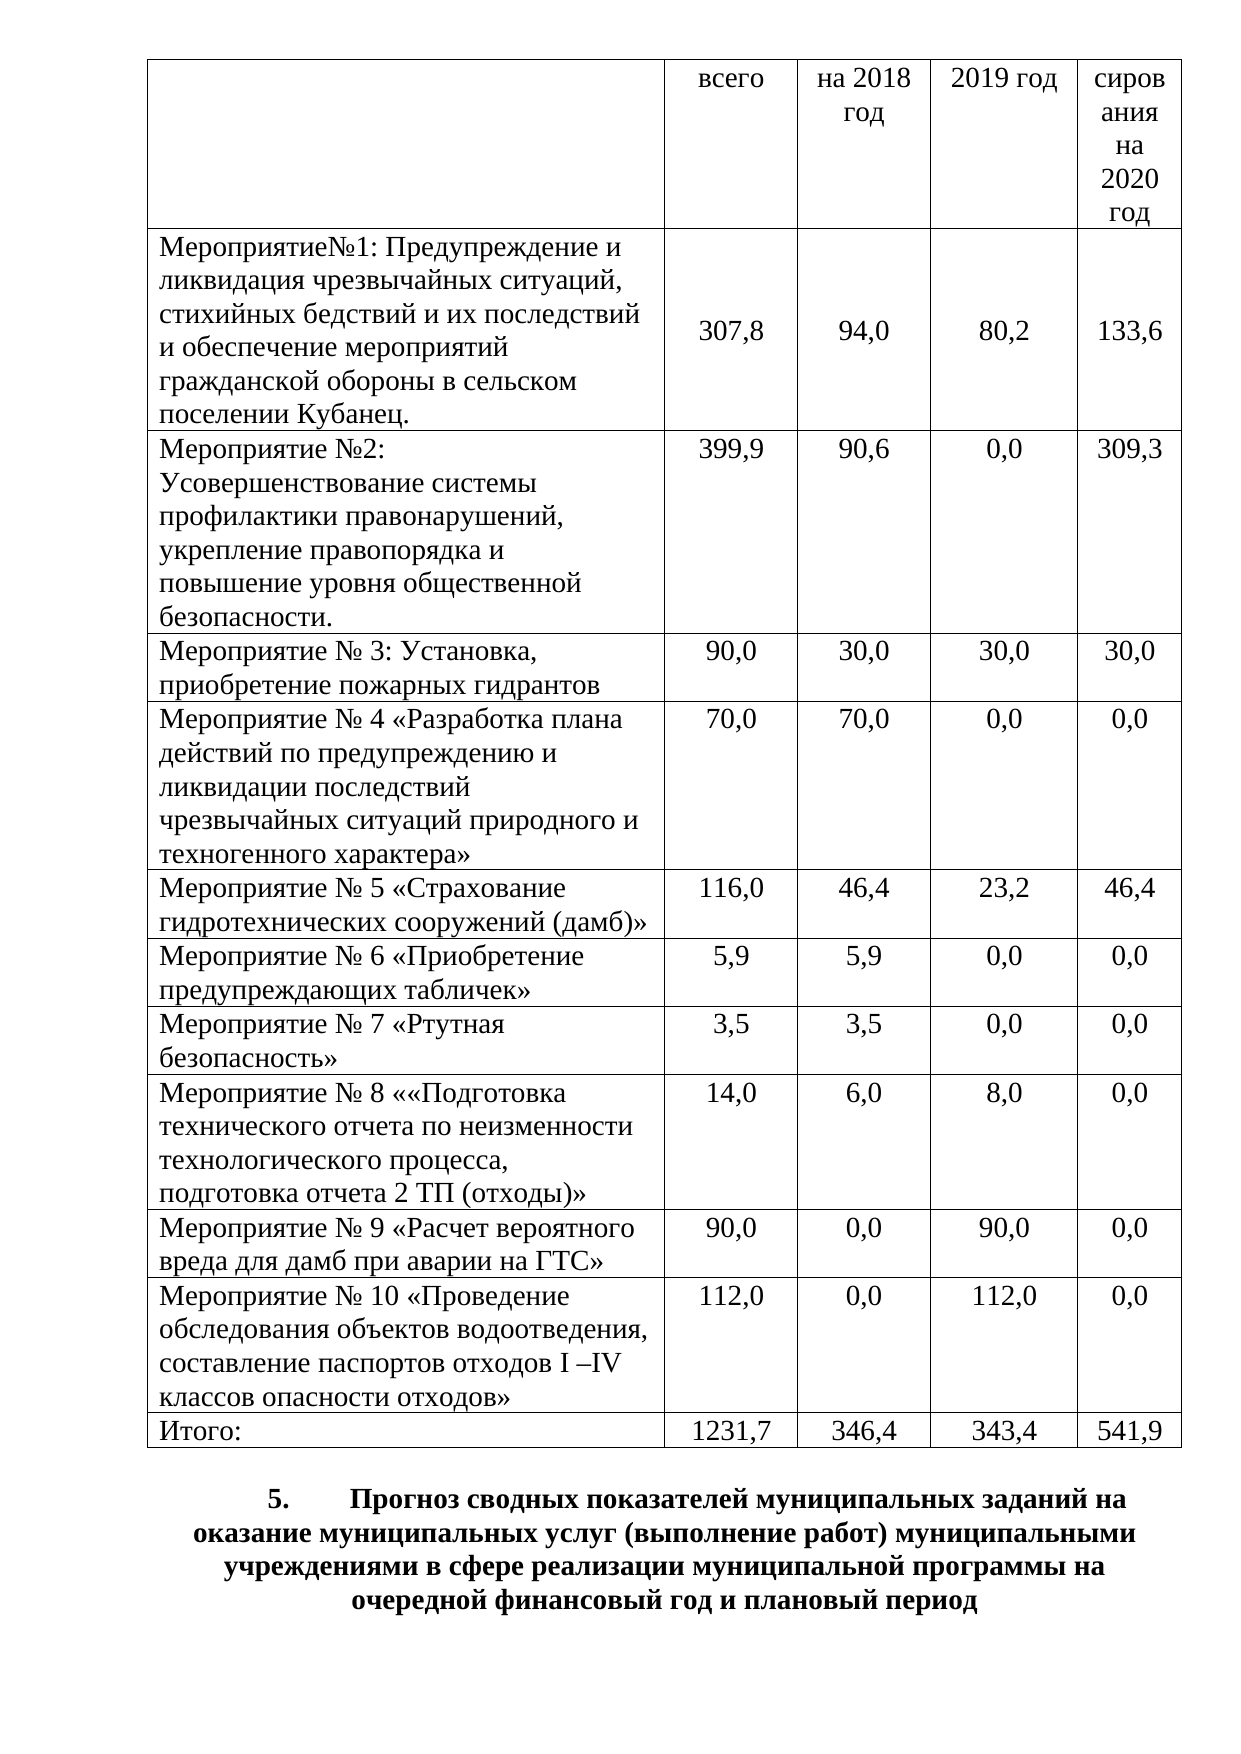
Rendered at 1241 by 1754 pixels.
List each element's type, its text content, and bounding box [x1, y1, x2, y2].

table_cell 5,9 [665, 939, 797, 1006]
table_cell 541,9 [1078, 1413, 1181, 1447]
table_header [1078, 60, 1181, 228]
table_cell 0,0 [1078, 1278, 1181, 1412]
table_cell Мероприятие № 9 «Расчет вероятного вреда для дамб при аварии на ГТС» [148, 1210, 664, 1277]
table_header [798, 60, 930, 228]
table_cell Мероприятие № 7 «Ртутная безопасность» [148, 1007, 664, 1074]
table_cell Мероприятие № 3: Установка, приобретение пожарных гидрантов [148, 634, 664, 701]
table_cell Итого: [148, 1413, 664, 1447]
table_cell 0,0 [1078, 1075, 1181, 1209]
table_cell Мероприятие № 4 «Разработка плана действий по предупреждению и ликвидации последствий чрезвычайных ситуаций природного и техногенного характера» [148, 702, 664, 869]
table_cell Мероприятие №2: Усовершенствование системы профилактики правонарушений, укрепление правопорядка и повышение уровня общественной безопасности. [148, 431, 664, 632]
table_cell Мероприятие № 8 ««Подготовка технического отчета по неизменности технологического процесса, подготовка отчета 2 ТП (отходы)» [148, 1075, 664, 1209]
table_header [931, 60, 1077, 228]
table_cell 80,2 [931, 229, 1077, 430]
table_cell 399,9 [665, 431, 797, 632]
table_cell 0,0 [1078, 1007, 1181, 1074]
table_cell 116,0 [665, 870, 797, 937]
table_cell Мероприятие№1: Предупреждение и ликвидация чрезвычайных ситуаций, стихийных бедствий и их последствий и обеспечение мероприятий гражданской обороны в сельском поселении Кубанец. [148, 229, 664, 430]
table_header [148, 60, 664, 228]
table_cell 0,0 [1078, 939, 1181, 1006]
table_cell 309,3 [1078, 431, 1181, 632]
table_cell Мероприятие № 10 «Проведение обследования объектов водоотведения, составление паспортов отходов I –IV классов опасности отходов» [148, 1278, 664, 1412]
table_cell 133,6 [1078, 229, 1181, 430]
table_cell 90,6 [798, 431, 930, 632]
table_cell 307,8 [665, 229, 797, 430]
table_cell 8,0 [931, 1075, 1077, 1209]
table_cell 0,0 [798, 1210, 930, 1277]
table_cell 3,5 [798, 1007, 930, 1074]
table_cell Мероприятие № 6 «Приобретение предупреждающих табличек» [148, 939, 664, 1006]
table_cell 0,0 [798, 1278, 930, 1412]
table_cell 30,0 [798, 634, 930, 701]
table_cell 14,0 [665, 1075, 797, 1209]
table_cell 0,0 [1078, 702, 1181, 869]
table_cell 70,0 [665, 702, 797, 869]
table_cell 0,0 [1078, 1210, 1181, 1277]
table_cell 90,0 [665, 1210, 797, 1277]
table_cell 0,0 [931, 702, 1077, 869]
table_cell 90,0 [665, 634, 797, 701]
table_cell 0,0 [931, 939, 1077, 1006]
table_cell 112,0 [931, 1278, 1077, 1412]
table_cell 94,0 [798, 229, 930, 430]
text 5. Прогноз сводных показателей муниципальных заданий на оказание муниципальных услуг (выполнение работ) муниципальными учреждениями в сфере реализации муниципальной программы на очередной финансовый год и плановый период [177, 1481, 1152, 1616]
table_cell 346,4 [798, 1413, 930, 1447]
table_cell 1231,7 [665, 1413, 797, 1447]
table_cell 343,4 [931, 1413, 1077, 1447]
table_cell 0,0 [931, 1007, 1077, 1074]
table_cell 70,0 [798, 702, 930, 869]
table_cell 23,2 [931, 870, 1077, 937]
table_cell 90,0 [931, 1210, 1077, 1277]
table_cell 46,4 [1078, 870, 1181, 937]
table_cell Мероприятие № 5 «Страхование гидротехнических сооружений (дамб)» [148, 870, 664, 937]
table_cell 0,0 [931, 431, 1077, 632]
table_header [665, 60, 797, 228]
table_cell 46,4 [798, 870, 930, 937]
table_cell 6,0 [798, 1075, 930, 1209]
table_cell 5,9 [798, 939, 930, 1006]
table_cell 3,5 [665, 1007, 797, 1074]
table_cell 30,0 [931, 634, 1077, 701]
table_cell 112,0 [665, 1278, 797, 1412]
table_cell 30,0 [1078, 634, 1181, 701]
